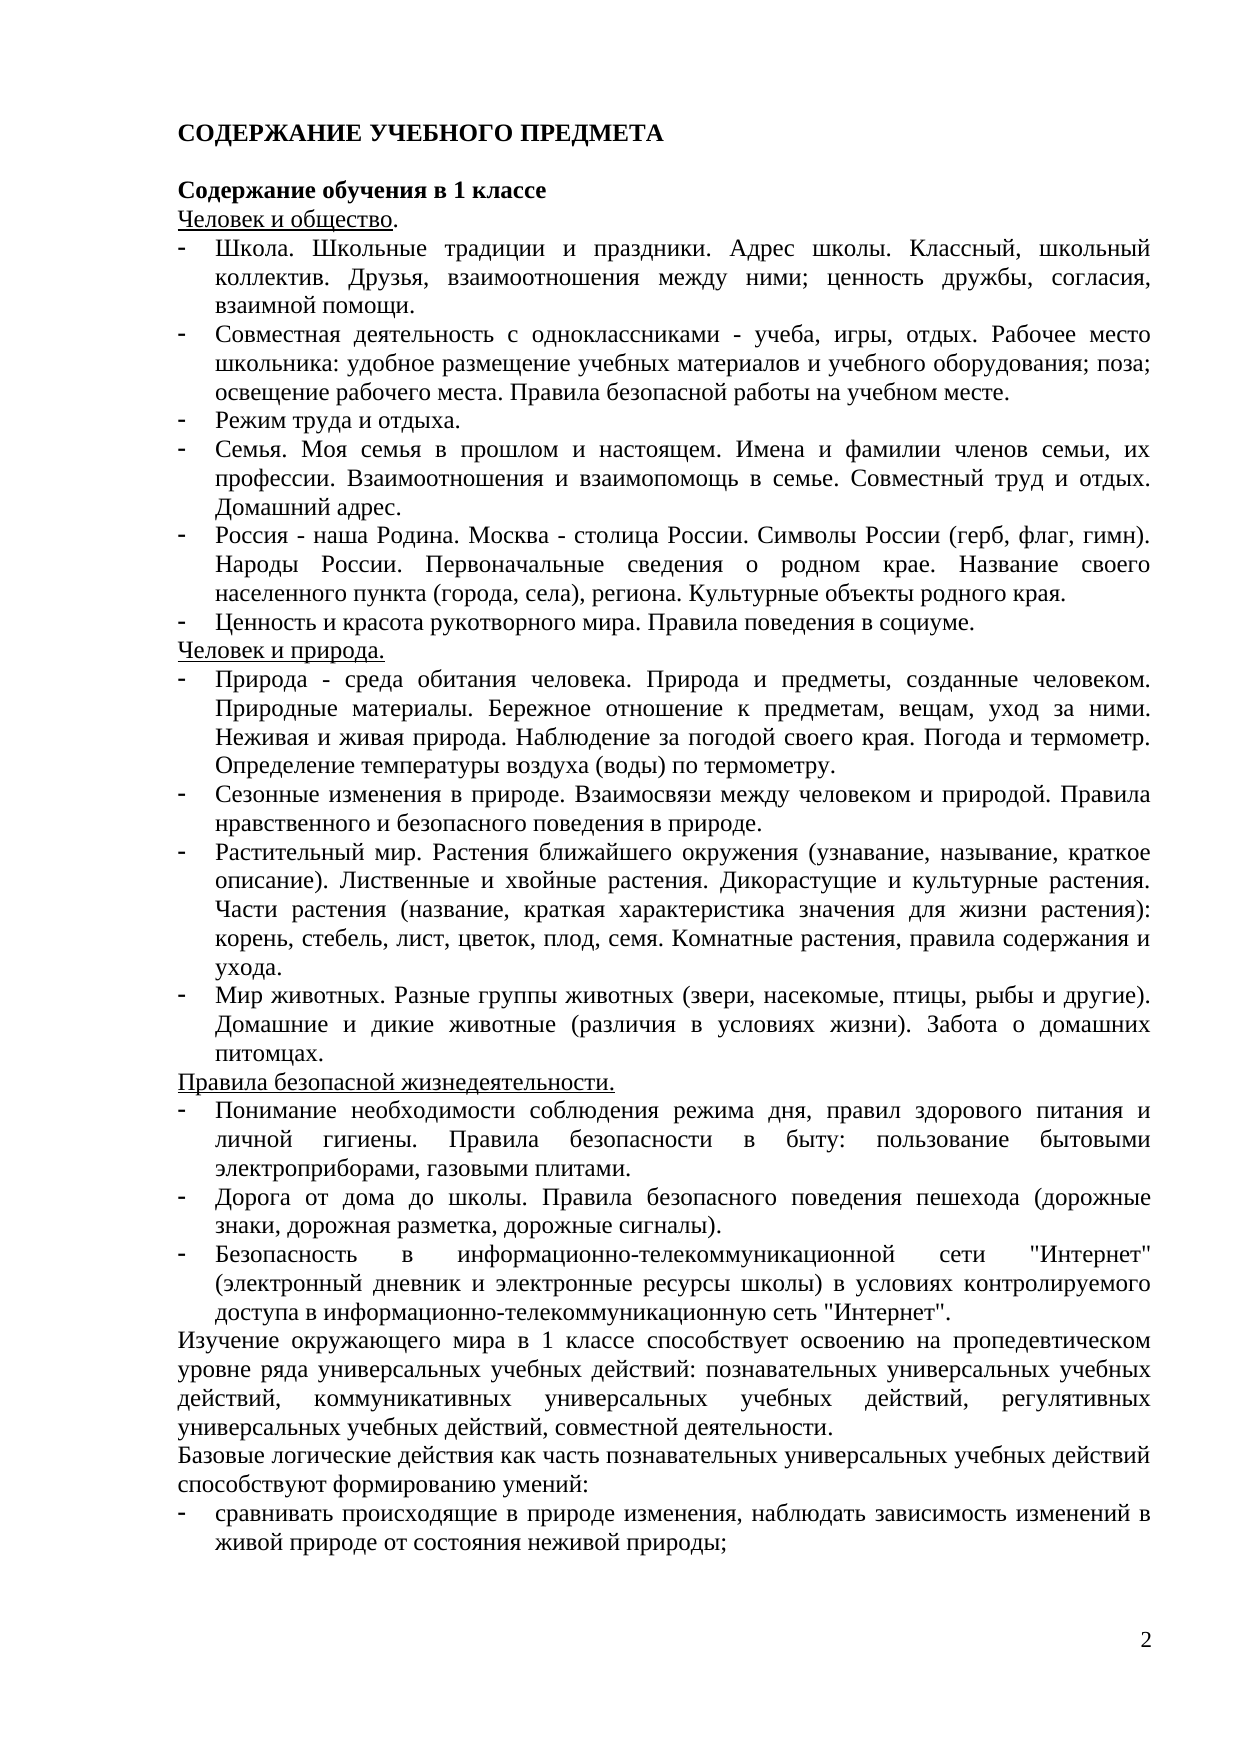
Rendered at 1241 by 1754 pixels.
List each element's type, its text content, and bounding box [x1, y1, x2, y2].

list Совместная деятельность с одноклассниками - учеба, игры, отдых. Рабочее место школьника: удобное размещение учебных материалов и учебного оборудования; поза; освещение рабочего места. Правила безопасной работы на учебном месте. [177, 319, 1152, 406]
list Безопасность в информационно-телекоммуникационной сети "Интернет" (электронный дневник и электронные ресурсы школы) в условиях контролируемого доступа в информационно-телекоммуникационную сеть "Интернет". [177, 1239, 1152, 1326]
list Режим труда и отдыха. [177, 406, 1152, 434]
list Школа. Школьные традиции и праздники. Адрес школы. Классный, школьный коллектив. Друзья, взаимоотношения между ними; ценность дружбы, согласия, взаимной помощи. [177, 233, 1152, 319]
text Содержание обучения в 1 классе [177, 176, 1152, 204]
text Изучение окружающего мира в 1 классе способствует освоению на пропедевтическом уровне ряда универсальных учебных действий: познавательных универсальных учебных действий, коммуникативных универсальных учебных действий, регулятивных универсальных учебных действий, совместной деятельности. [177, 1326, 1152, 1441]
list Сезонные изменения в природе. Взаимосвязи между человеком и природой. Правила нравственного и безопасного поведения в природе. [177, 779, 1152, 837]
list Мир животных. Разные группы животных (звери, насекомые, птицы, рыбы и другие). Домашние и дикие животные (различия в условиях жизни). Забота о домашних питомцах. [177, 981, 1152, 1067]
text Базовые логические действия как часть познавательных универсальных учебных действий способствуют формированию умений: [177, 1441, 1152, 1498]
text Правила безопасной жизнедеятельности. [177, 1067, 1152, 1096]
list Природа - среда обитания человека. Природа и предметы, созданные человеком. Природные материалы. Бережное отношение к предметам, вещам, уход за ними. Неживая и живая природа. Наблюдение за погодой своего края. Погода и термометр. Определение температуры воздуха (воды) по термометру. [177, 664, 1152, 779]
list Россия - наша Родина. Москва - столица России. Символы России (герб, флаг, гимн). Народы России. Первоначальные сведения о родном крае. Название своего населенного пункта (города, села), региона. Культурные объекты родного края. [177, 521, 1152, 607]
text Человек и природа. [177, 636, 1152, 664]
list Семья. Моя семья в прошлом и настоящем. Имена и фамилии членов семьи, их профессии. Взаимоотношения и взаимопомощь в семье. Совместный труд и отдых. Домашний адрес. [177, 434, 1152, 521]
text СОДЕРЖАНИЕ УЧЕБНОГО ПРЕДМЕТА [177, 118, 1152, 147]
list Понимание необходимости соблюдения режима дня, правил здорового питания и личной гигиены. Правила безопасности в быту: пользование бытовыми электроприборами, газовыми плитами. [177, 1096, 1152, 1182]
text Человек и общество. [177, 204, 1152, 233]
list Дорога от дома до школы. Правила безопасного поведения пешехода (дорожные знаки, дорожная разметка, дорожные сигналы). [177, 1182, 1152, 1239]
list Ценность и красота рукотворного мира. Правила поведения в социуме. [177, 607, 1152, 636]
list сравнивать происходящие в природе изменения, наблюдать зависимость изменений в живой природе от состояния неживой природы; [177, 1498, 1152, 1556]
list Растительный мир. Растения ближайшего окружения (узнавание, называние, краткое описание). Лиственные и хвойные растения. Дикорастущие и культурные растения. Части растения (название, краткая характеристика значения для жизни растения): корень, стебель, лист, цветок, плод, семя. Комнатные растения, правила содержания и ухода. [177, 837, 1152, 981]
